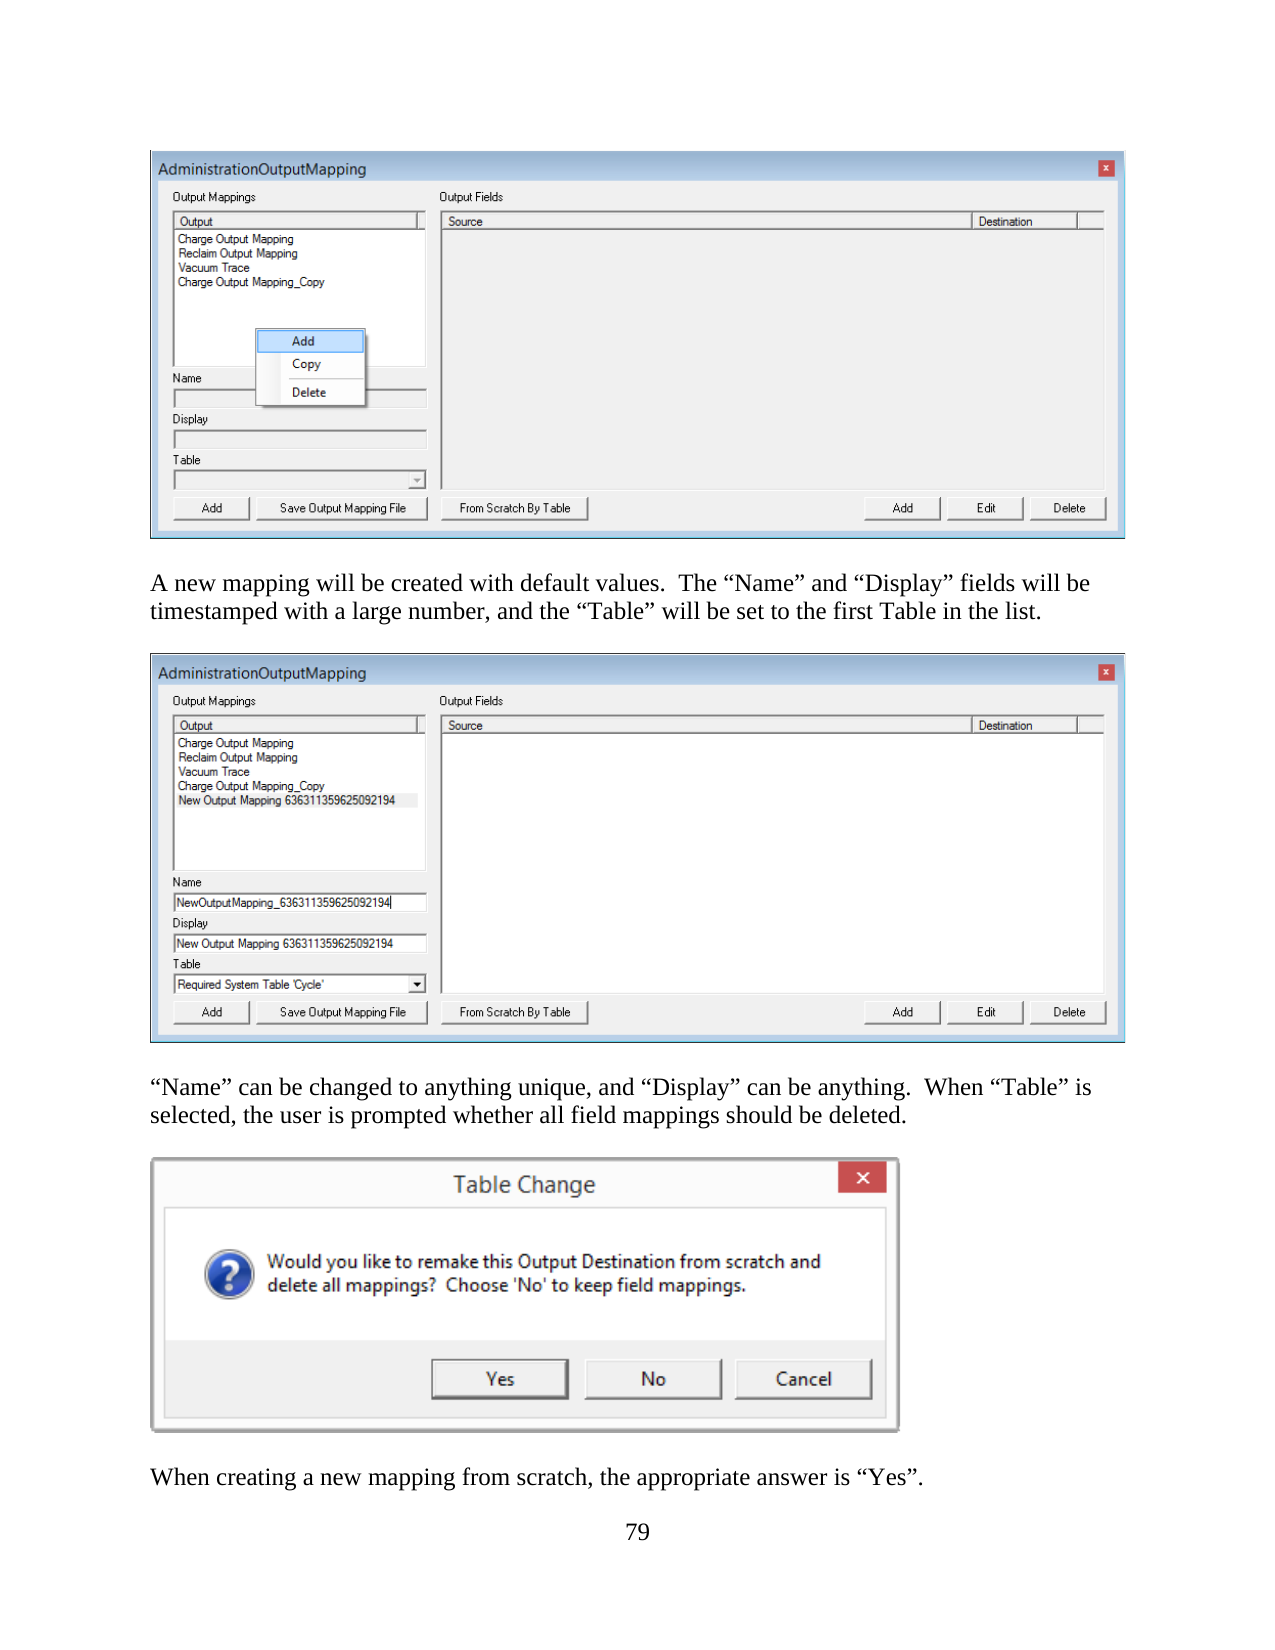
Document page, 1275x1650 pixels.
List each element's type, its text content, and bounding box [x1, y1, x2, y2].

picture [150, 653, 1125, 1043]
picture [150, 1157, 901, 1433]
text A new mapping will be created with default values. The “Name” and “Display” fields will be timestamped with a large number, and the “Table” will be set to the first Table in the list. [150, 568, 1125, 625]
text When creating a new mapping from scratch, the appropriate answer is “Yes”. [150, 1462, 1125, 1490]
picture [150, 150, 1125, 539]
text “Name” can be changed to anything unique, and “Display” can be anything. When “Table” is selected, the user is prompted whether all field mappings should be deleted. [150, 1072, 1125, 1129]
